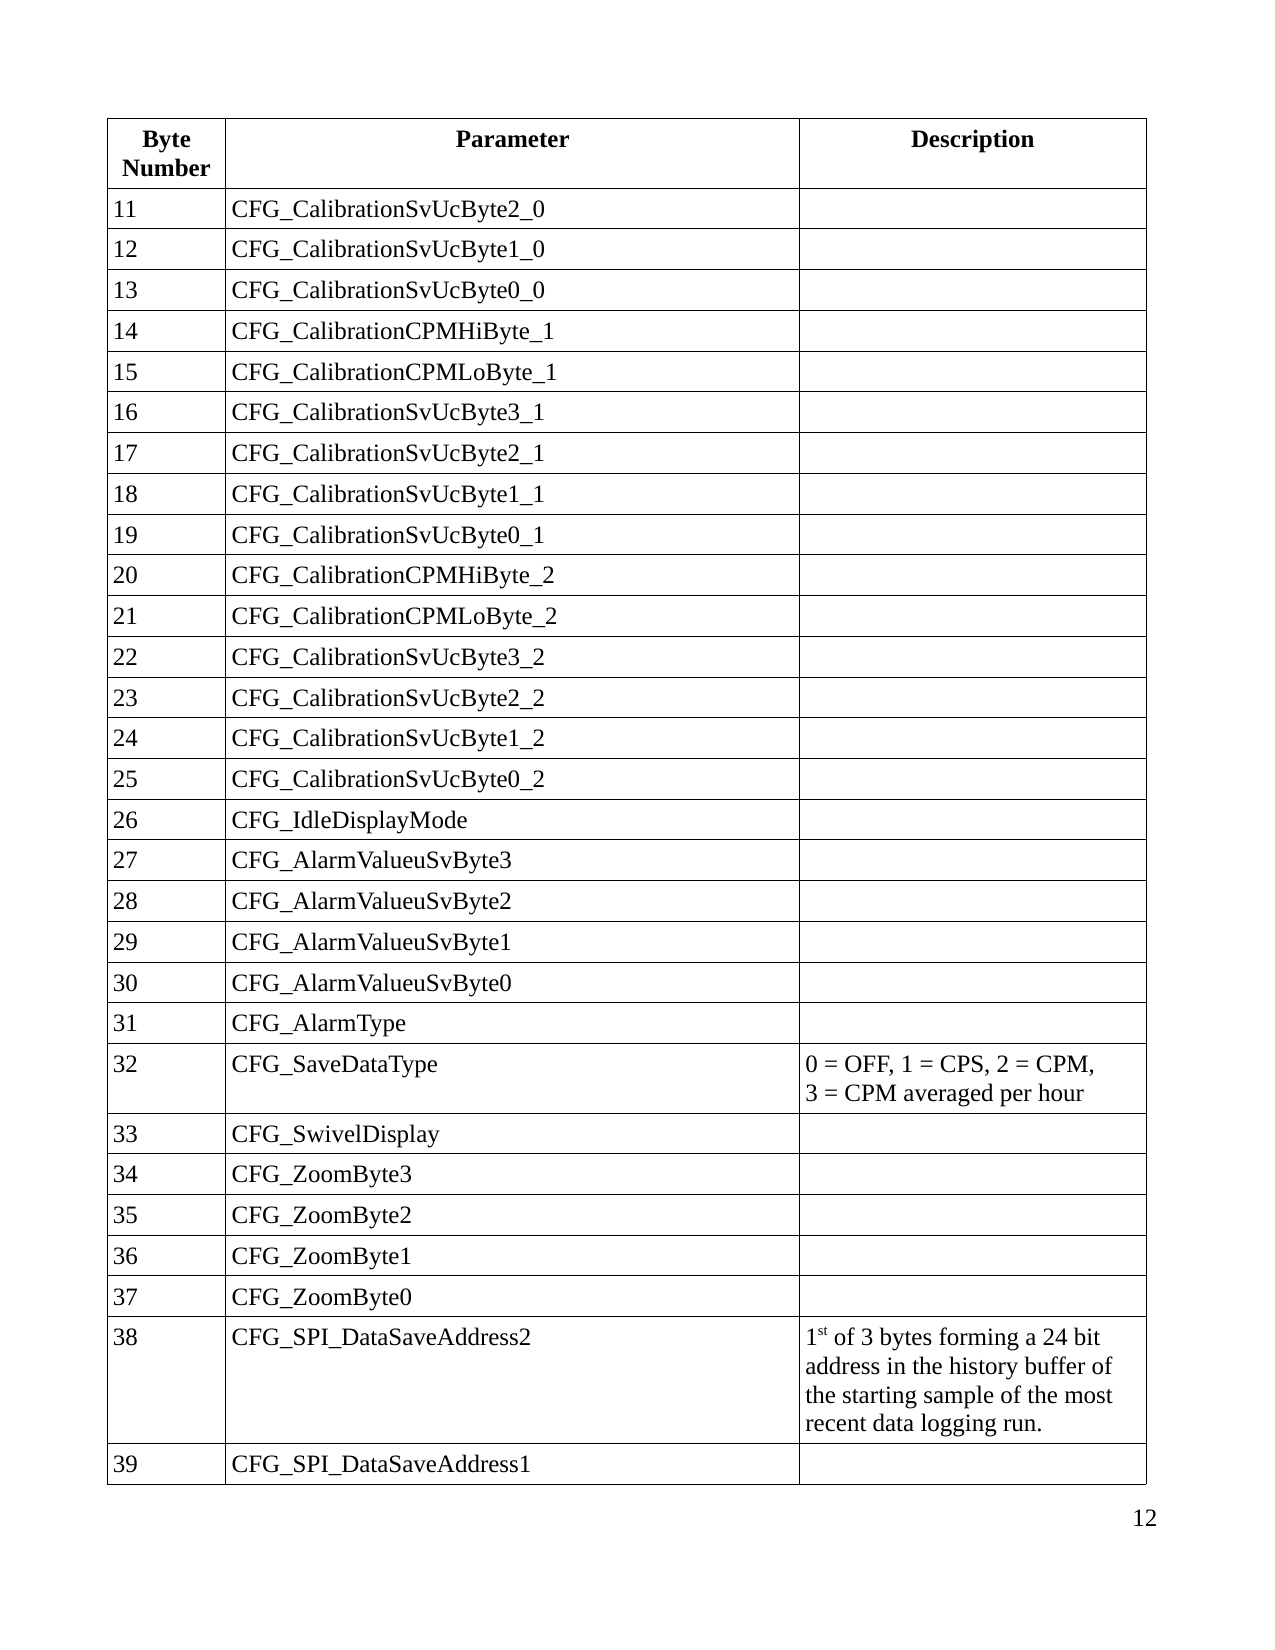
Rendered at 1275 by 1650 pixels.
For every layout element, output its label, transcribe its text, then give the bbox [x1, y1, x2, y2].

table_cell CFG_CalibrationCPMLoByte_2 [226, 596, 799, 636]
table_cell CFG_CalibrationSvUcByte1_2 [226, 718, 799, 758]
table_cell [800, 922, 1146, 961]
table_cell 15 [108, 352, 225, 391]
table_cell [800, 189, 1146, 228]
table_cell [800, 352, 1146, 391]
table_cell [800, 392, 1146, 432]
table_cell [800, 678, 1146, 717]
table_cell [800, 1114, 1146, 1153]
table_cell CFG_ZoomByte0 [226, 1276, 799, 1316]
table_cell 33 [108, 1114, 225, 1153]
table_cell 30 [108, 963, 225, 1002]
table_cell 19 [108, 515, 225, 554]
table_cell CFG_CalibrationSvUcByte3_1 [226, 392, 799, 432]
table_cell CFG_SPI_DataSaveAddress1 [226, 1444, 799, 1484]
table_cell 21 [108, 596, 225, 636]
table_cell [800, 1276, 1146, 1316]
table_cell CFG_CalibrationSvUcByte1_0 [226, 229, 799, 269]
table_cell CFG_CalibrationCPMLoByte_1 [226, 352, 799, 391]
table_cell [800, 1154, 1146, 1194]
table_cell 20 [108, 555, 225, 595]
table_header Description [800, 119, 1146, 188]
table_cell CFG_CalibrationSvUcByte0_0 [226, 270, 799, 310]
table_cell 12 [108, 229, 225, 269]
table_cell 37 [108, 1276, 225, 1316]
table_cell CFG_AlarmValueuSvByte2 [226, 881, 799, 921]
table_cell CFG_CalibrationSvUcByte1_1 [226, 474, 799, 513]
table_cell 16 [108, 392, 225, 432]
table_cell 28 [108, 881, 225, 921]
table_cell CFG_CalibrationSvUcByte0_2 [226, 759, 799, 798]
table_cell CFG_SwivelDisplay [226, 1114, 799, 1153]
table_cell [800, 229, 1146, 269]
table_cell CFG_CalibrationCPMHiByte_1 [226, 311, 799, 351]
table_cell 36 [108, 1236, 225, 1275]
table_cell 25 [108, 759, 225, 798]
table_cell [800, 963, 1146, 1002]
table_cell 35 [108, 1195, 225, 1234]
table_cell [800, 1444, 1146, 1484]
table_cell 26 [108, 800, 225, 839]
table_cell 18 [108, 474, 225, 513]
table_cell [800, 759, 1146, 798]
table_cell 39 [108, 1444, 225, 1484]
table_cell CFG_IdleDisplayMode [226, 800, 799, 839]
table_cell [800, 555, 1146, 595]
table_cell 38 [108, 1317, 225, 1443]
table_header Byte Number [108, 119, 225, 188]
table_cell 23 [108, 678, 225, 717]
table_cell CFG_AlarmType [226, 1003, 799, 1043]
table_cell [800, 1195, 1146, 1234]
table_cell 24 [108, 718, 225, 758]
table_cell [800, 881, 1146, 921]
table_cell CFG_CalibrationSvUcByte0_1 [226, 515, 799, 554]
table_cell [800, 433, 1146, 473]
table_cell 27 [108, 840, 225, 880]
table_cell [800, 718, 1146, 758]
table_cell 13 [108, 270, 225, 310]
table_cell CFG_CalibrationSvUcByte2_2 [226, 678, 799, 717]
table_cell CFG_CalibrationSvUcByte2_0 [226, 189, 799, 228]
table_cell CFG_ZoomByte3 [226, 1154, 799, 1194]
table_cell CFG_CalibrationSvUcByte3_2 [226, 637, 799, 676]
table_cell 14 [108, 311, 225, 351]
table_cell CFG_ZoomByte2 [226, 1195, 799, 1234]
table_cell 22 [108, 637, 225, 676]
table_cell CFG_SaveDataType [226, 1044, 799, 1112]
table_cell [800, 637, 1146, 676]
table_cell CFG_SPI_DataSaveAddress2 [226, 1317, 799, 1443]
table_cell 29 [108, 922, 225, 961]
table_cell [800, 1236, 1146, 1275]
table_cell CFG_AlarmValueuSvByte1 [226, 922, 799, 961]
table_header Parameter [226, 119, 799, 188]
table_cell [800, 270, 1146, 310]
table_cell CFG_ZoomByte1 [226, 1236, 799, 1275]
table_cell [800, 596, 1146, 636]
table_cell 11 [108, 189, 225, 228]
table_cell [800, 1003, 1146, 1043]
table_cell [800, 515, 1146, 554]
table_cell 34 [108, 1154, 225, 1194]
table_cell CFG_CalibrationSvUcByte2_1 [226, 433, 799, 473]
table_cell CFG_AlarmValueuSvByte0 [226, 963, 799, 1002]
table_cell CFG_CalibrationCPMHiByte_2 [226, 555, 799, 595]
table_cell [800, 840, 1146, 880]
table_cell CFG_AlarmValueuSvByte3 [226, 840, 799, 880]
table_cell 1st of 3 bytes forming a 24 bit address in the history buffer of the starting sample of the most recent data logging run. [800, 1317, 1146, 1443]
table_cell [800, 474, 1146, 513]
table_cell 31 [108, 1003, 225, 1043]
table_cell 0 = OFF, 1 = CPS, 2 = CPM, 3 = CPM averaged per hour [800, 1044, 1146, 1112]
table_cell 32 [108, 1044, 225, 1112]
table_cell 17 [108, 433, 225, 473]
table_cell [800, 311, 1146, 351]
table_cell [800, 800, 1146, 839]
